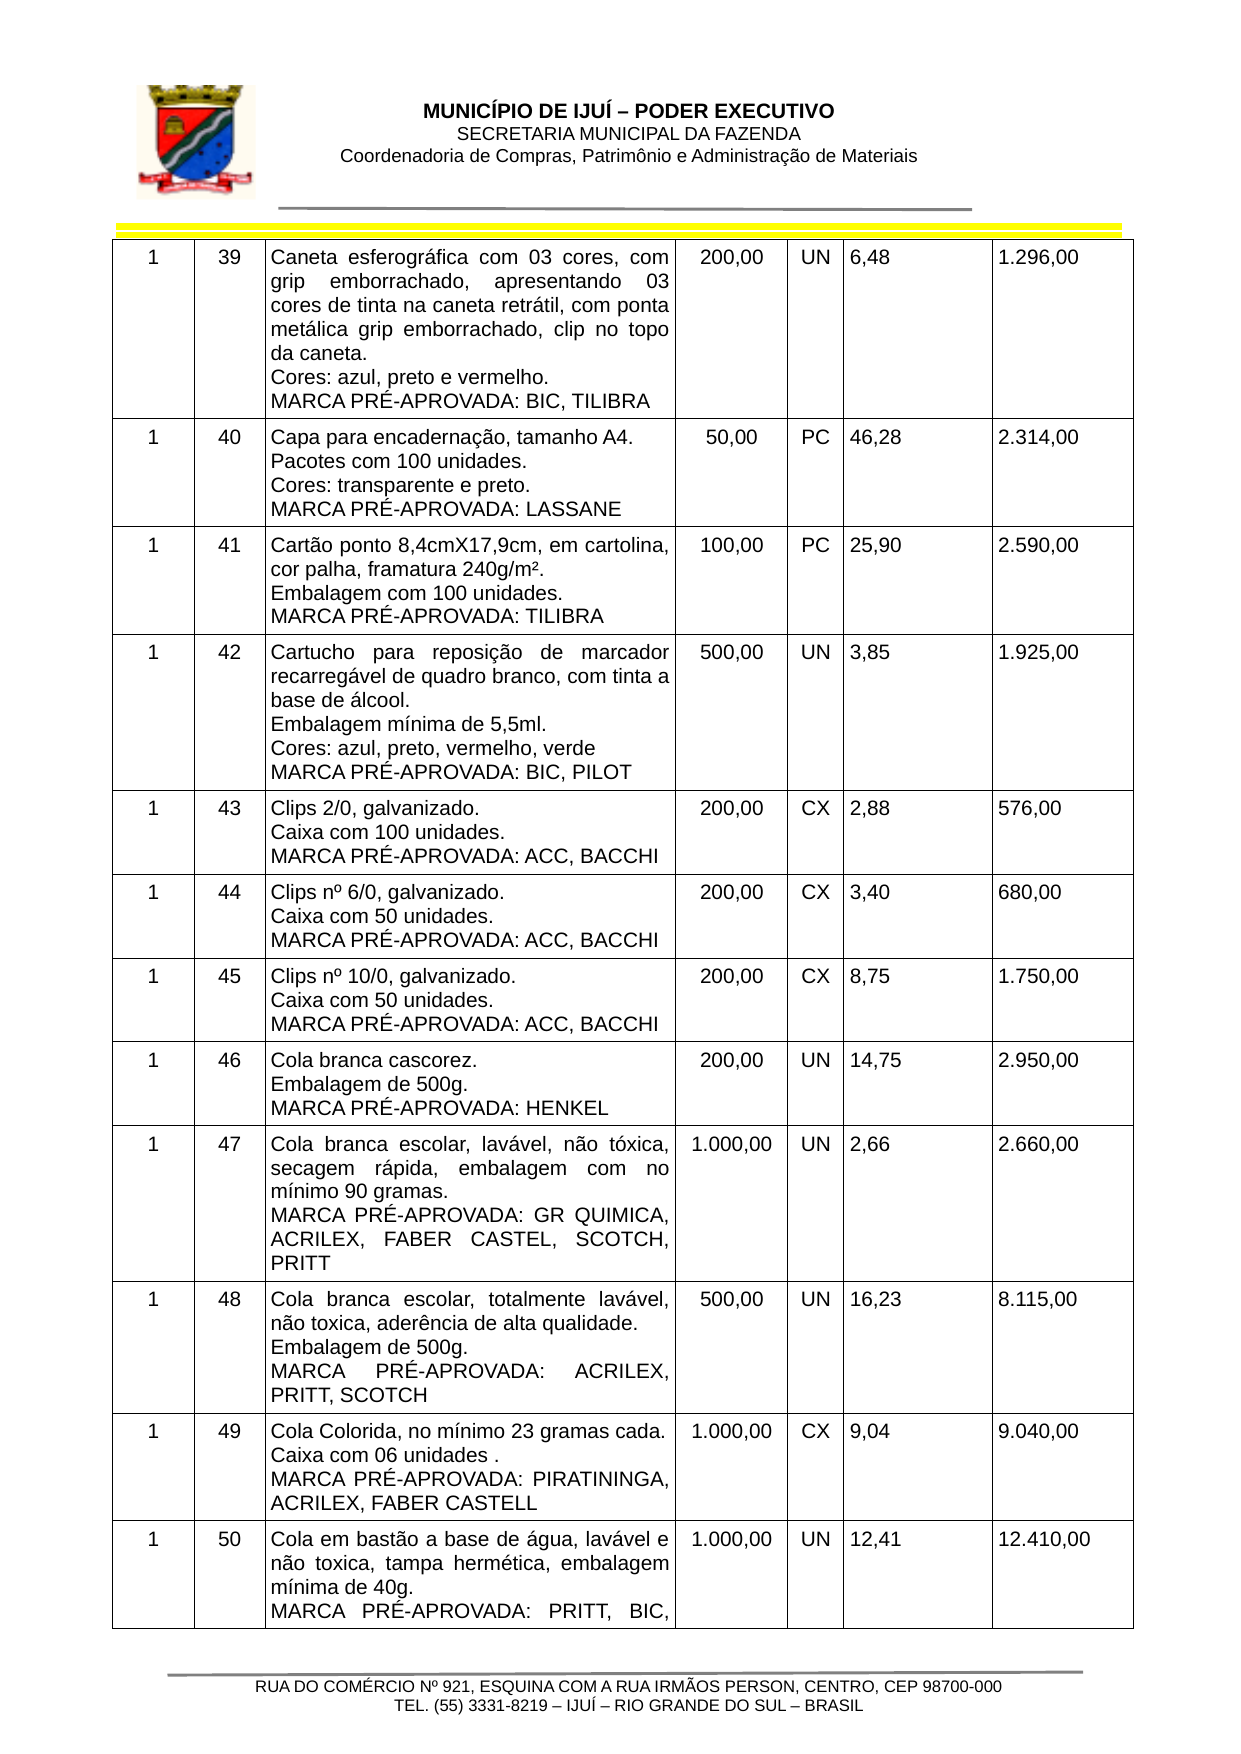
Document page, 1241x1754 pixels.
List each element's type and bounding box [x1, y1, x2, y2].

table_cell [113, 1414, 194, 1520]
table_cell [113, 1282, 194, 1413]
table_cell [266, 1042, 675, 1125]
picture [135, 85, 256, 202]
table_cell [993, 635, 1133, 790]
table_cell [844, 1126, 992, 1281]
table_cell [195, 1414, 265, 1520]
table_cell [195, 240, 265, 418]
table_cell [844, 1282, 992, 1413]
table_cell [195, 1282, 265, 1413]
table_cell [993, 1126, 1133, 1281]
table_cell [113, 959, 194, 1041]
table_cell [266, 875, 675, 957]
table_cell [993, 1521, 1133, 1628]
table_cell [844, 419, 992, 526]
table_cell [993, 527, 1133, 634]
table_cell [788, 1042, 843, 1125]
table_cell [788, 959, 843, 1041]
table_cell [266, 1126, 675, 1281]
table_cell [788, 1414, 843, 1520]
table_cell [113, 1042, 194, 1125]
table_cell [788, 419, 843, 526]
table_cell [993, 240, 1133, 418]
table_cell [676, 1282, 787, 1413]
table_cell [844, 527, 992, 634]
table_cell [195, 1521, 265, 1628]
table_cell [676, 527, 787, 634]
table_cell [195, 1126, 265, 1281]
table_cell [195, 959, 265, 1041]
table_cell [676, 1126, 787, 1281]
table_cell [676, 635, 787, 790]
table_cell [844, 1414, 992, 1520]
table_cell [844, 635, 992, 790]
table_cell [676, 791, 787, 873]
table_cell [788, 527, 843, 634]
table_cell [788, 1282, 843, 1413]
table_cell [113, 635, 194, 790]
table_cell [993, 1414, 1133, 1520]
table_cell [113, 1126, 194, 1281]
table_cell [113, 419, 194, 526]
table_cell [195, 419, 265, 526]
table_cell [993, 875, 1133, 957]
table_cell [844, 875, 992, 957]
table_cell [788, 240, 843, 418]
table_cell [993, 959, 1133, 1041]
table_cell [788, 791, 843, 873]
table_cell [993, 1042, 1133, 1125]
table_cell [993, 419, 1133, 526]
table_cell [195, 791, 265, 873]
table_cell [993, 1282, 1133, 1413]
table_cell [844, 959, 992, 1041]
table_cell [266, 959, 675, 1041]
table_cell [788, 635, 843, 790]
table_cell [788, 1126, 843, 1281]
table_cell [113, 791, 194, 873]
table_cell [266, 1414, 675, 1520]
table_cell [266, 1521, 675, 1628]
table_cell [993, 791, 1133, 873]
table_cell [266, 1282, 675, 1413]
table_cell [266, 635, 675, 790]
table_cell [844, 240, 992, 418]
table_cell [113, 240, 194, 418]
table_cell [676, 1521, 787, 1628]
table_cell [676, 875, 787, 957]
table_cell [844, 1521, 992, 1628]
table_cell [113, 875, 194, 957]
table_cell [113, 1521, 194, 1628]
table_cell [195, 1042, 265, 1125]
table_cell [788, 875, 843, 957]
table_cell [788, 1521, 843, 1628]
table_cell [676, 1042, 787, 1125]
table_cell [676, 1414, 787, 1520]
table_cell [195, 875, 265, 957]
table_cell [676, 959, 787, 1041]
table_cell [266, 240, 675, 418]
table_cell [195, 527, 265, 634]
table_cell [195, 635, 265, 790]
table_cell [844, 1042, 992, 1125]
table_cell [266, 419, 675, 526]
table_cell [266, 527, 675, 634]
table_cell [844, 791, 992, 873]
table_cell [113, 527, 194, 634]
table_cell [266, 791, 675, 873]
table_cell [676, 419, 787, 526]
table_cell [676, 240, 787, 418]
